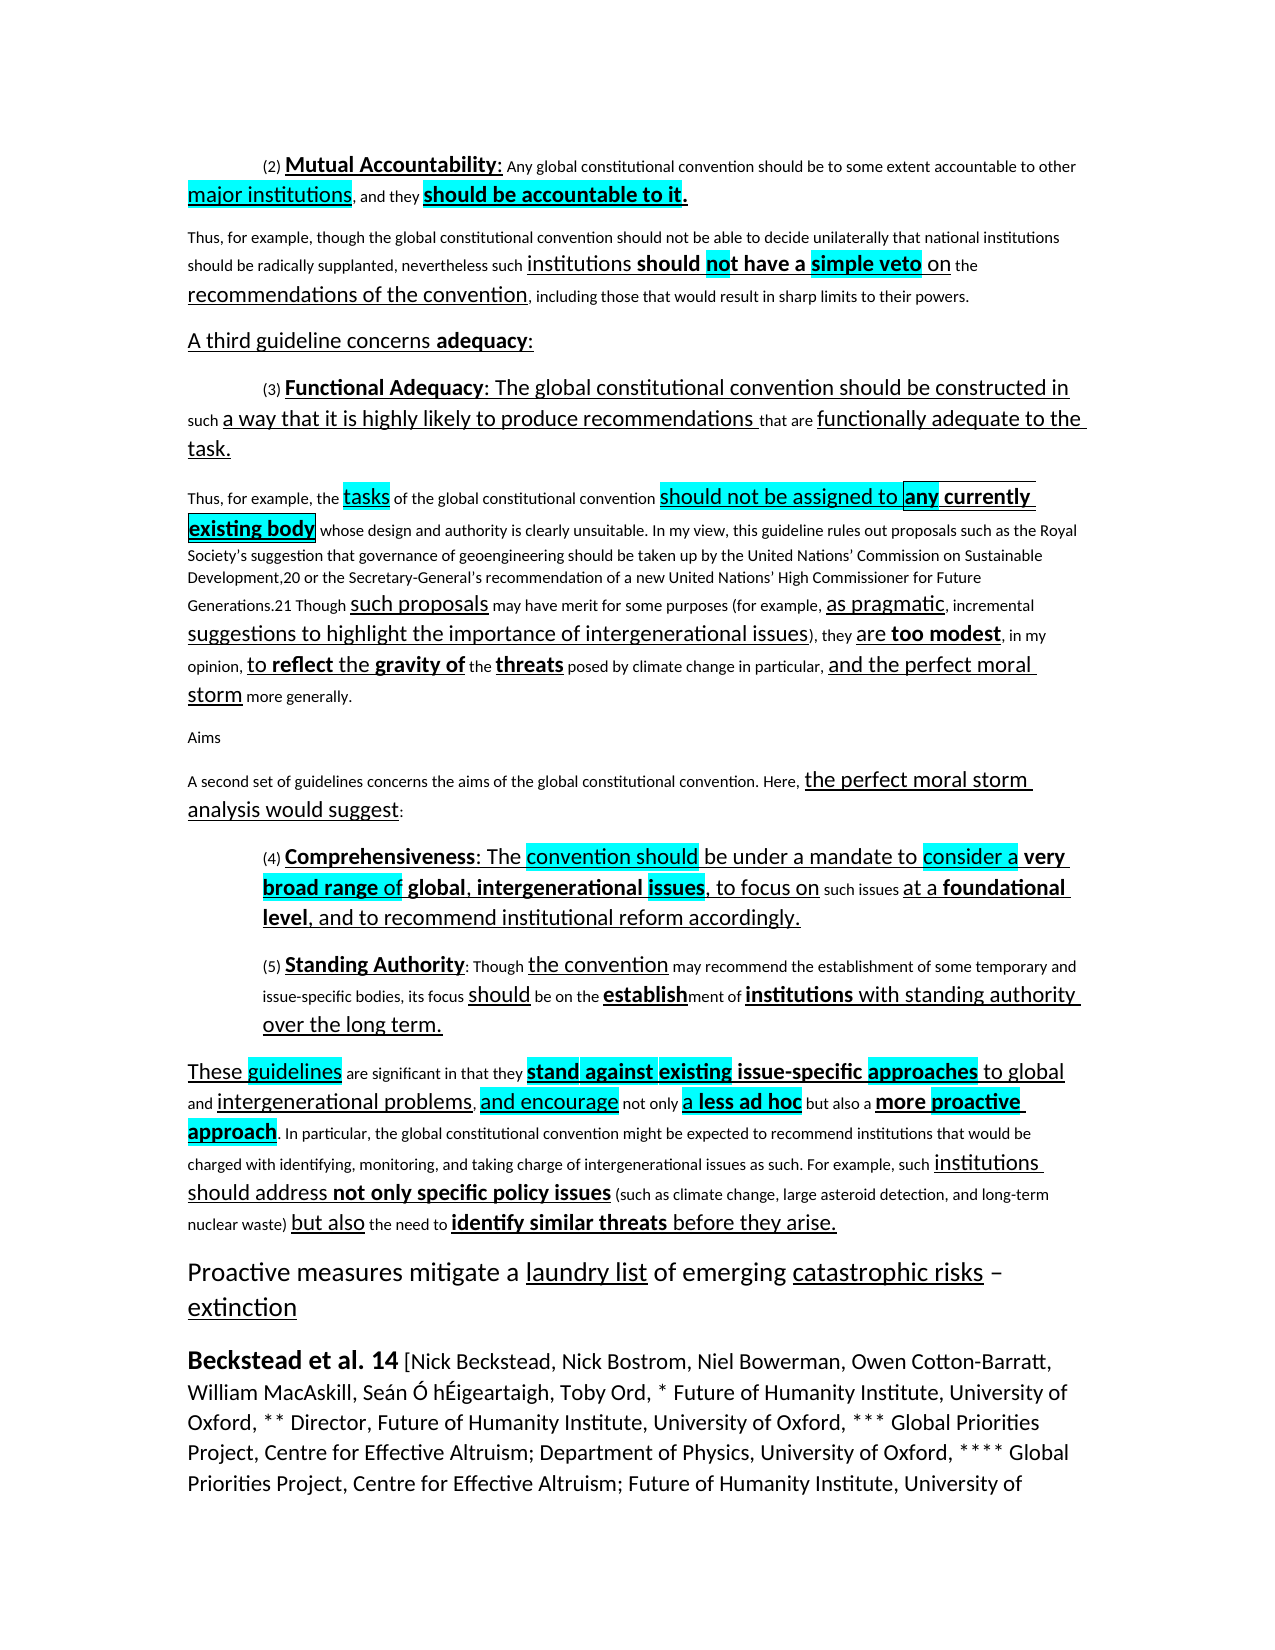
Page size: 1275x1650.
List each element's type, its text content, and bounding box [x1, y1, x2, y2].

text Thus, for example, the tasks of the global constitutional convention should not be assigned to any currently existing body whose design and authority is clearly unsuitable. In my view, this guideline rules out proposals such as the Royal Society’s suggestion that governance of geoengineering should be taken up by the United Nations’ Commission on Sustainable Development,20 or the Secretary-General’s recommendation of a new United Nations’ High Commissioner for Future Generations.21 Though such proposals may have merit for some purposes (for example, as pragmatic, incremental suggestions to highlight the importance of intergenerational issues), they are too modest, in my opinion, to reflect the gravity of the threats posed by climate change in particular, and the perfect moral storm more generally. [187, 481, 1087, 708]
subtitle Proactive measures mitigate a laundry list of emerging catastrophic risks – extinction [187, 1255, 1087, 1324]
text A third guideline concerns adequacy: [187, 327, 1087, 355]
text (4) Comprehensiveness: The convention should be under a mandate to consider a very broad range of global, intergenerational issues, to focus on such issues at a foundational level, and to recommend institutional reform accordingly. [262, 842, 1087, 931]
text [187, 1343, 1087, 1497]
text A second set of guidelines concerns the aims of the global constitutional convention. Here, the perfect moral storm analysis would suggest: [187, 765, 1087, 824]
text These guidelines are significant in that they stand against existing issue-specific approaches to global and intergenerational problems, and encourage not only a less ad hoc but also a more proactive approach. In particular, the global constitutional convention might be expected to recommend institutions that would be charged with identifying, monitoring, and taking charge of intergenerational issues as such. For example, such institutions should address not only specific policy issues (such as climate change, large asteroid detection, and long-term nuclear waste) but also the need to identify similar threats before they arise. [187, 1057, 1087, 1236]
text Thus, for example, though the global constitutional convention should not be able to decide unilaterally that national institutions should be radically supplanted, nevertheless such institutions should not have a simple veto on the recommendations of the convention, including those that would result in sharp limits to their powers. [187, 227, 1087, 308]
text Aims [187, 727, 1087, 747]
text (2) Mutual Accountability: Any global constitutional convention should be to some extent accountable to other major institutions, and they should be accountable to it. [187, 150, 1087, 208]
text (3) Functional Adequacy: The global constitutional convention should be constructed in such a way that it is highly likely to produce recommendations that are functionally adequate to the task. [187, 373, 1087, 462]
text (5) Standing Authority: Though the convention may recommend the establishment of some temporary and issue-specific bodies, its focus should be on the establishment of institutions with standing authority over the long term. [262, 950, 1087, 1038]
